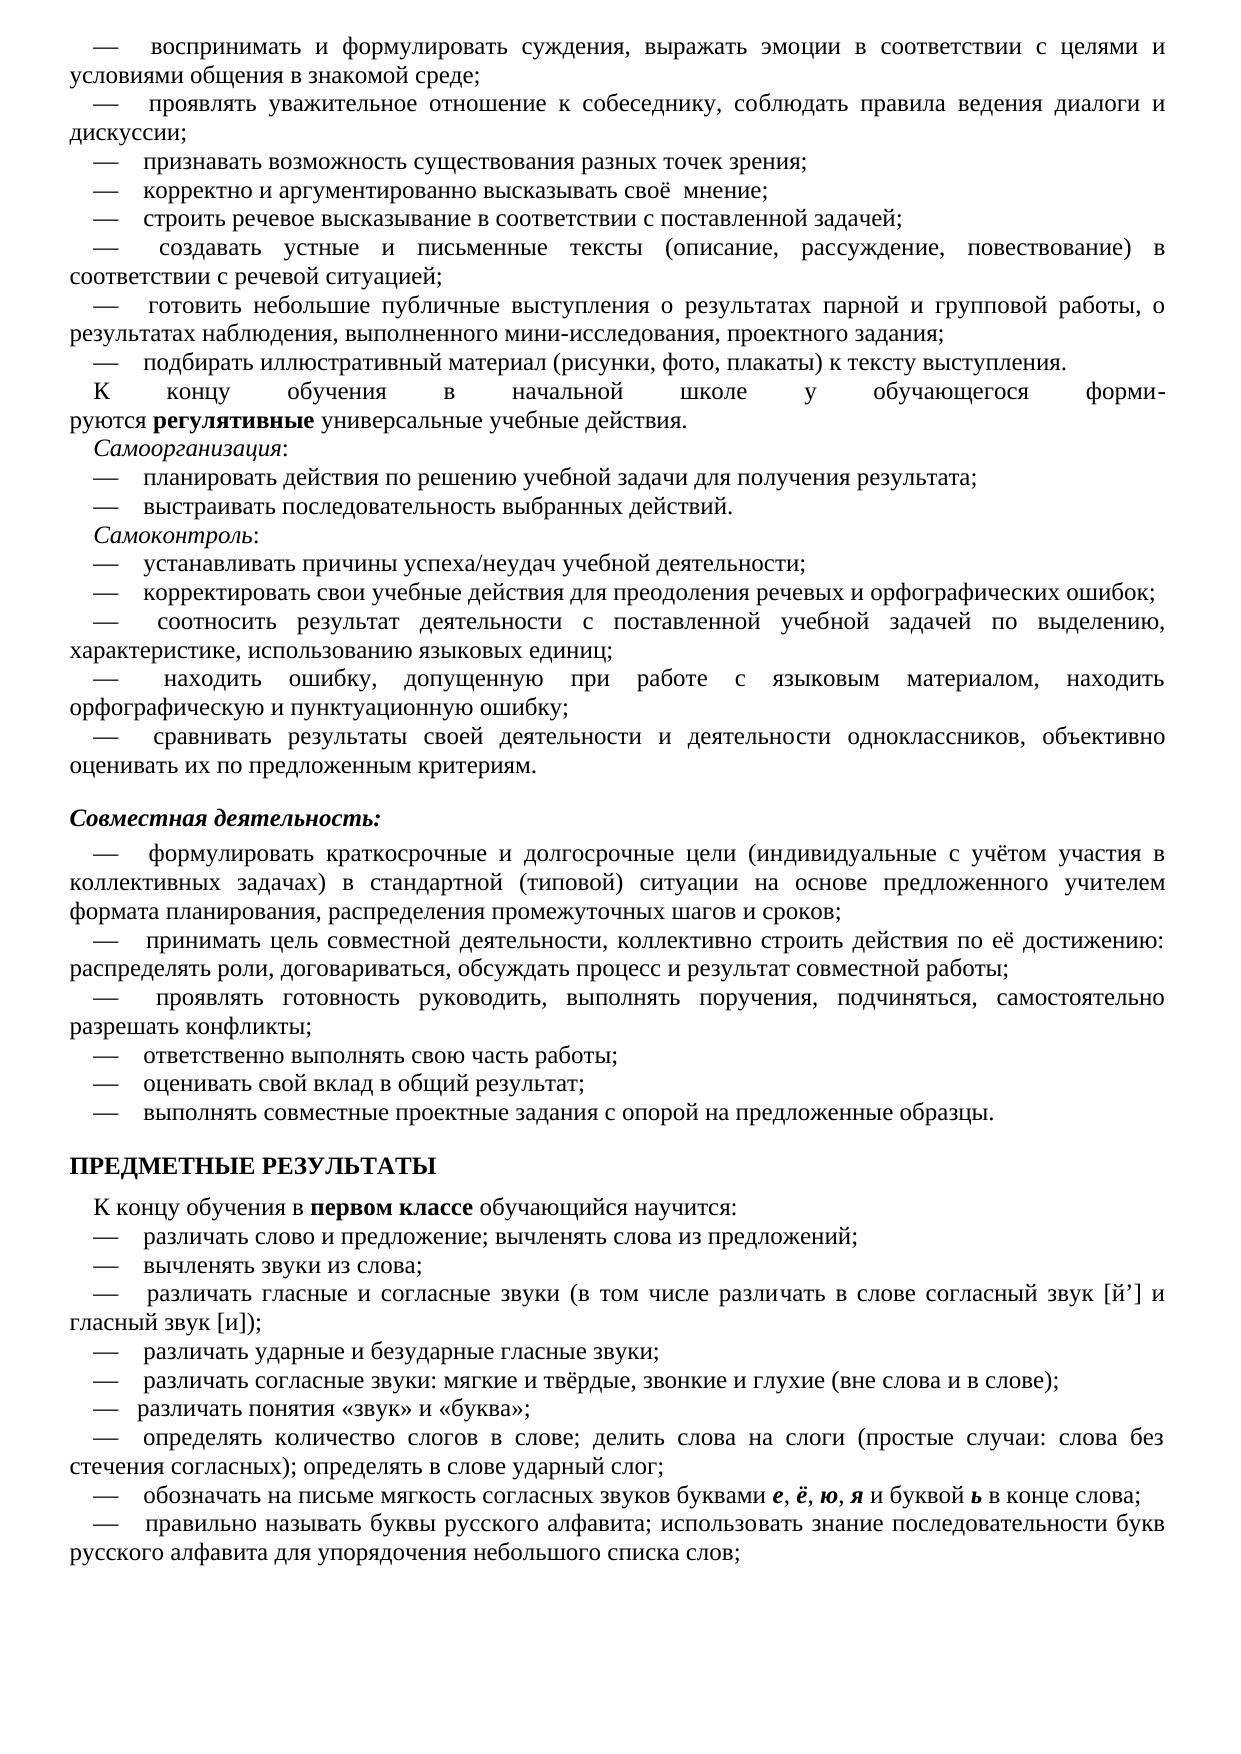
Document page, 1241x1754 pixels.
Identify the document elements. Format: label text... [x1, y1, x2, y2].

text — различать слово и предложение; вычленять слова из предложений; [69, 1221, 1166, 1250]
text — находить ошибку, допущенную при работе с языковым материалом, находить орфографическую и пунктуационную ошибку; [69, 663, 1166, 721]
text К концу обучения в первом классе обучающийся научится: [69, 1192, 1166, 1221]
text — корректировать свои учебные действия для преодоления речевых и орфографических ошибок; [69, 577, 1166, 606]
text Самоорганизация: [69, 433, 1166, 462]
text — оценивать свой вклад в общий результат; [69, 1068, 1166, 1097]
text — воспринимать и формулировать суждения, выражать эмоции в соответствии с целями и условиями общения в знакомой среде; [69, 31, 1166, 88]
text — различать гласные и согласные звуки (в том числе различать в слове согласный звук [й’] и гласный звук [и]); [69, 1278, 1166, 1336]
subtitle Совместная деятельность: [69, 803, 1166, 832]
text — готовить небольшие публичные выступления о результатах парной и групповой работы, о результатах наблюдения, выполненного мини-исследования, проектного задания; [69, 290, 1166, 347]
text — правильно называть буквы русского алфавита; использовать знание последовательности букв русского алфавита для упорядочения небольшого списка слов; [69, 1508, 1166, 1566]
text — определять количество слогов в слове; делить слова на слоги (простые случаи: слова без стечения согласных); определять в слове ударный слог; [69, 1422, 1166, 1480]
text — устанавливать причины успеха/неудач учебной деятельности; [69, 548, 1166, 577]
text К концу обучения в начальной школе у обучающегося формируются регулятивные универсальные учебные действия. [69, 376, 1166, 433]
text — признавать возможность существования разных точек зрения; [69, 146, 1166, 175]
text — вычленять звуки из слова; [69, 1250, 1166, 1278]
text — ответственно выполнять свою часть работы; [69, 1040, 1166, 1068]
text — различать понятия «звук» и «буква»; [69, 1393, 1166, 1422]
text — проявлять уважительное отношение к собеседнику, соблюдать правила ведения диалоги и дискуссии; [69, 88, 1166, 146]
text Самоконтроль: [69, 520, 1166, 548]
text — корректно и аргументированно высказывать своё мнение; [69, 175, 1166, 203]
text — обозначать на письме мягкость согласных звуков буквами е, ё, ю, я и буквой ь в конце слова; [69, 1480, 1166, 1508]
text — принимать цель совместной деятельности, коллективно строить действия по её достижению: распределять роли, договариваться, обсуждать процесс и результат совместной работы; [69, 925, 1166, 982]
text — соотносить результат деятельности с поставленной учебной задачей по выделению, характеристике, использованию языковых единиц; [69, 606, 1166, 663]
text — проявлять готовность руководить, выполнять поручения, подчиняться, самостоятельно разрешать конфликты; [69, 982, 1166, 1040]
text — сравнивать результаты своей деятельности и деятельности одноклассников, объективно оценивать их по предложенным критериям. [69, 721, 1166, 778]
text — различать ударные и безударные гласные звуки; [69, 1336, 1166, 1365]
text — выполнять совместные проектные задания с опорой на предложенные образцы. [69, 1097, 1166, 1126]
text — выстраивать последовательность выбранных действий. [69, 491, 1166, 520]
text — подбирать иллюстративный материал (рисунки, фото, плакаты) к тексту выступления. [69, 347, 1166, 376]
subtitle ПРЕДМЕТНЫЕ РЕЗУЛЬТАТЫ [69, 1151, 1166, 1180]
text — формулировать краткосрочные и долгосрочные цели (индивидуальные с учётом участия в коллективных задачах) в стандартной (типовой) ситуации на основе предложенного учителем формата планирования, распределения промежуточных шагов и сроков; [69, 838, 1166, 925]
text — планировать действия по решению учебной задачи для получения результата; [69, 462, 1166, 491]
text — различать согласные звуки: мягкие и твёрдые, звонкие и глухие (вне слова и в слове); [69, 1365, 1166, 1393]
text — создавать устные и письменные тексты (описание, рассуждение, повествование) в соответствии с речевой ситуацией; [69, 232, 1166, 290]
text — строить речевое высказывание в соответствии с поставленной задачей; [69, 203, 1166, 232]
